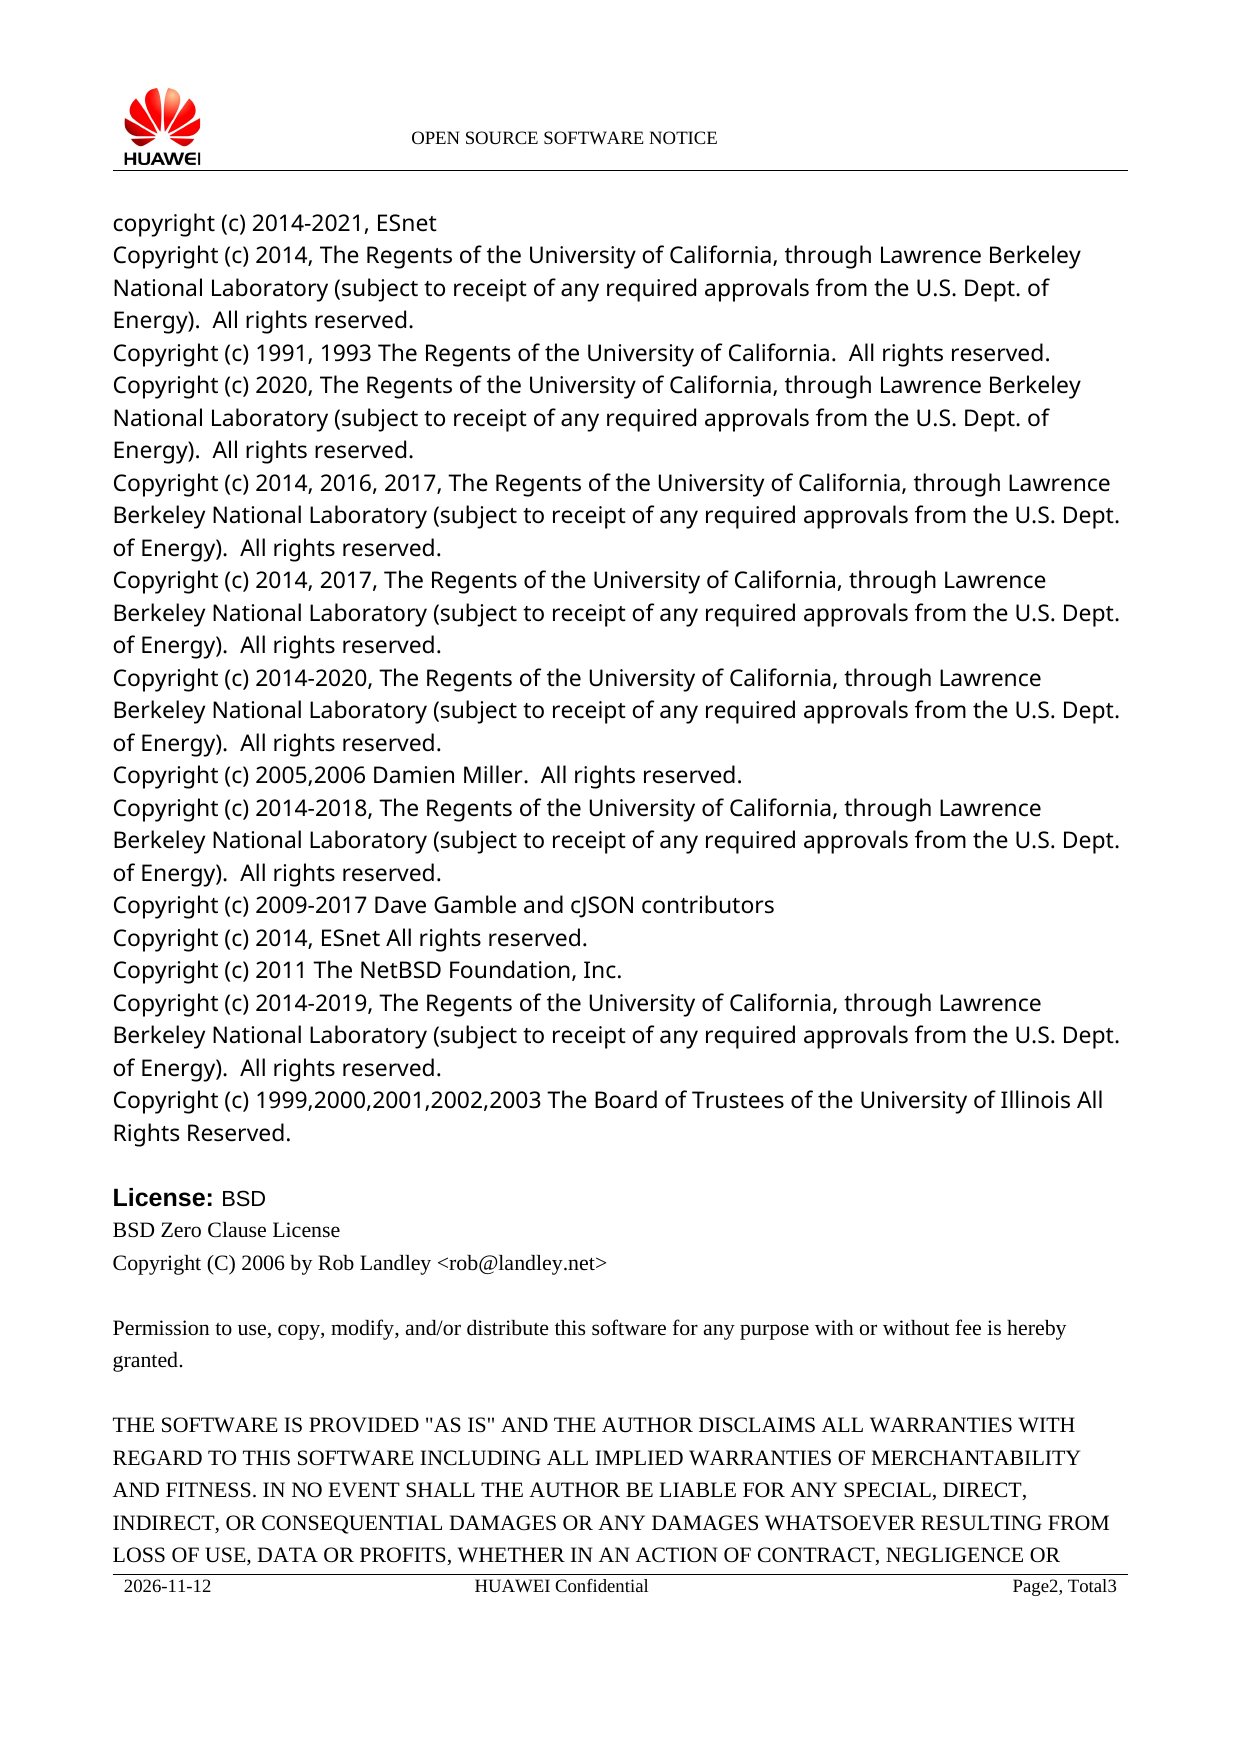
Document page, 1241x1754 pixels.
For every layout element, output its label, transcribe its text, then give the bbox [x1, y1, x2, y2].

picture [124, 88, 201, 165]
text License: BSD [112, 1181, 1128, 1214]
